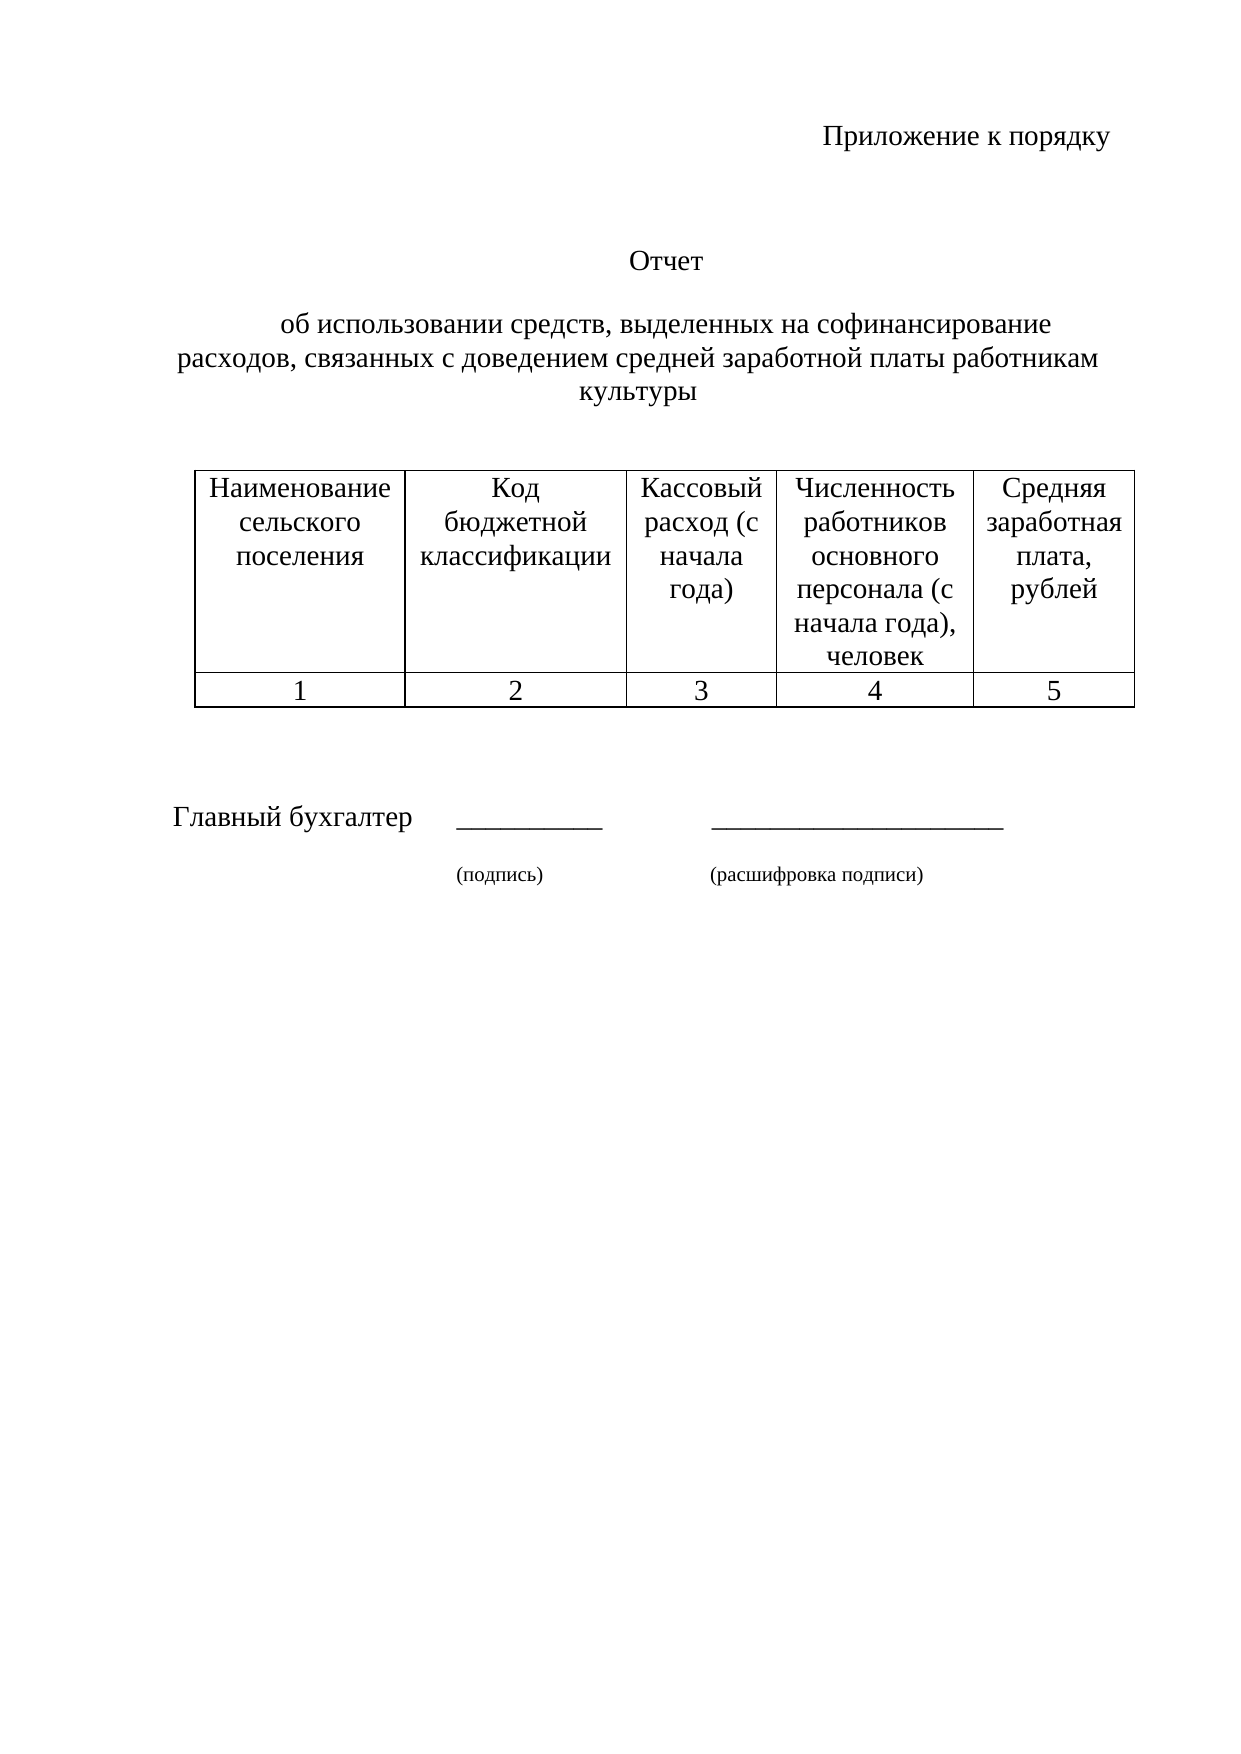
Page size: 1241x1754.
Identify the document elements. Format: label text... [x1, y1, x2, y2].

table_header Численность работников основного персонала (с начала года), человек [777, 471, 973, 672]
text об использовании средств, выделенных на софинансирование расходов, связанных с доведением средней заработной платы работникам культуры [165, 306, 1110, 407]
table_header Средняя заработная плата, рублей [974, 471, 1134, 672]
table_cell 1 [196, 673, 404, 706]
table_cell 3 [627, 673, 776, 706]
table_header Кассовый расход (с начала года) [627, 471, 776, 672]
table_cell 4 [777, 673, 973, 706]
table_header Код бюджетной классификации [406, 471, 626, 672]
table_cell 2 [406, 673, 626, 706]
text Главный бухгалтер __________ ____________________ [165, 799, 1110, 833]
text (подпись) (расшифровка подписи) [165, 862, 1110, 886]
table_cell 5 [974, 673, 1134, 706]
table_header Наименование сельского поселения [196, 471, 404, 672]
text Отчет [165, 243, 1110, 277]
text Приложение к порядку [165, 118, 1110, 152]
